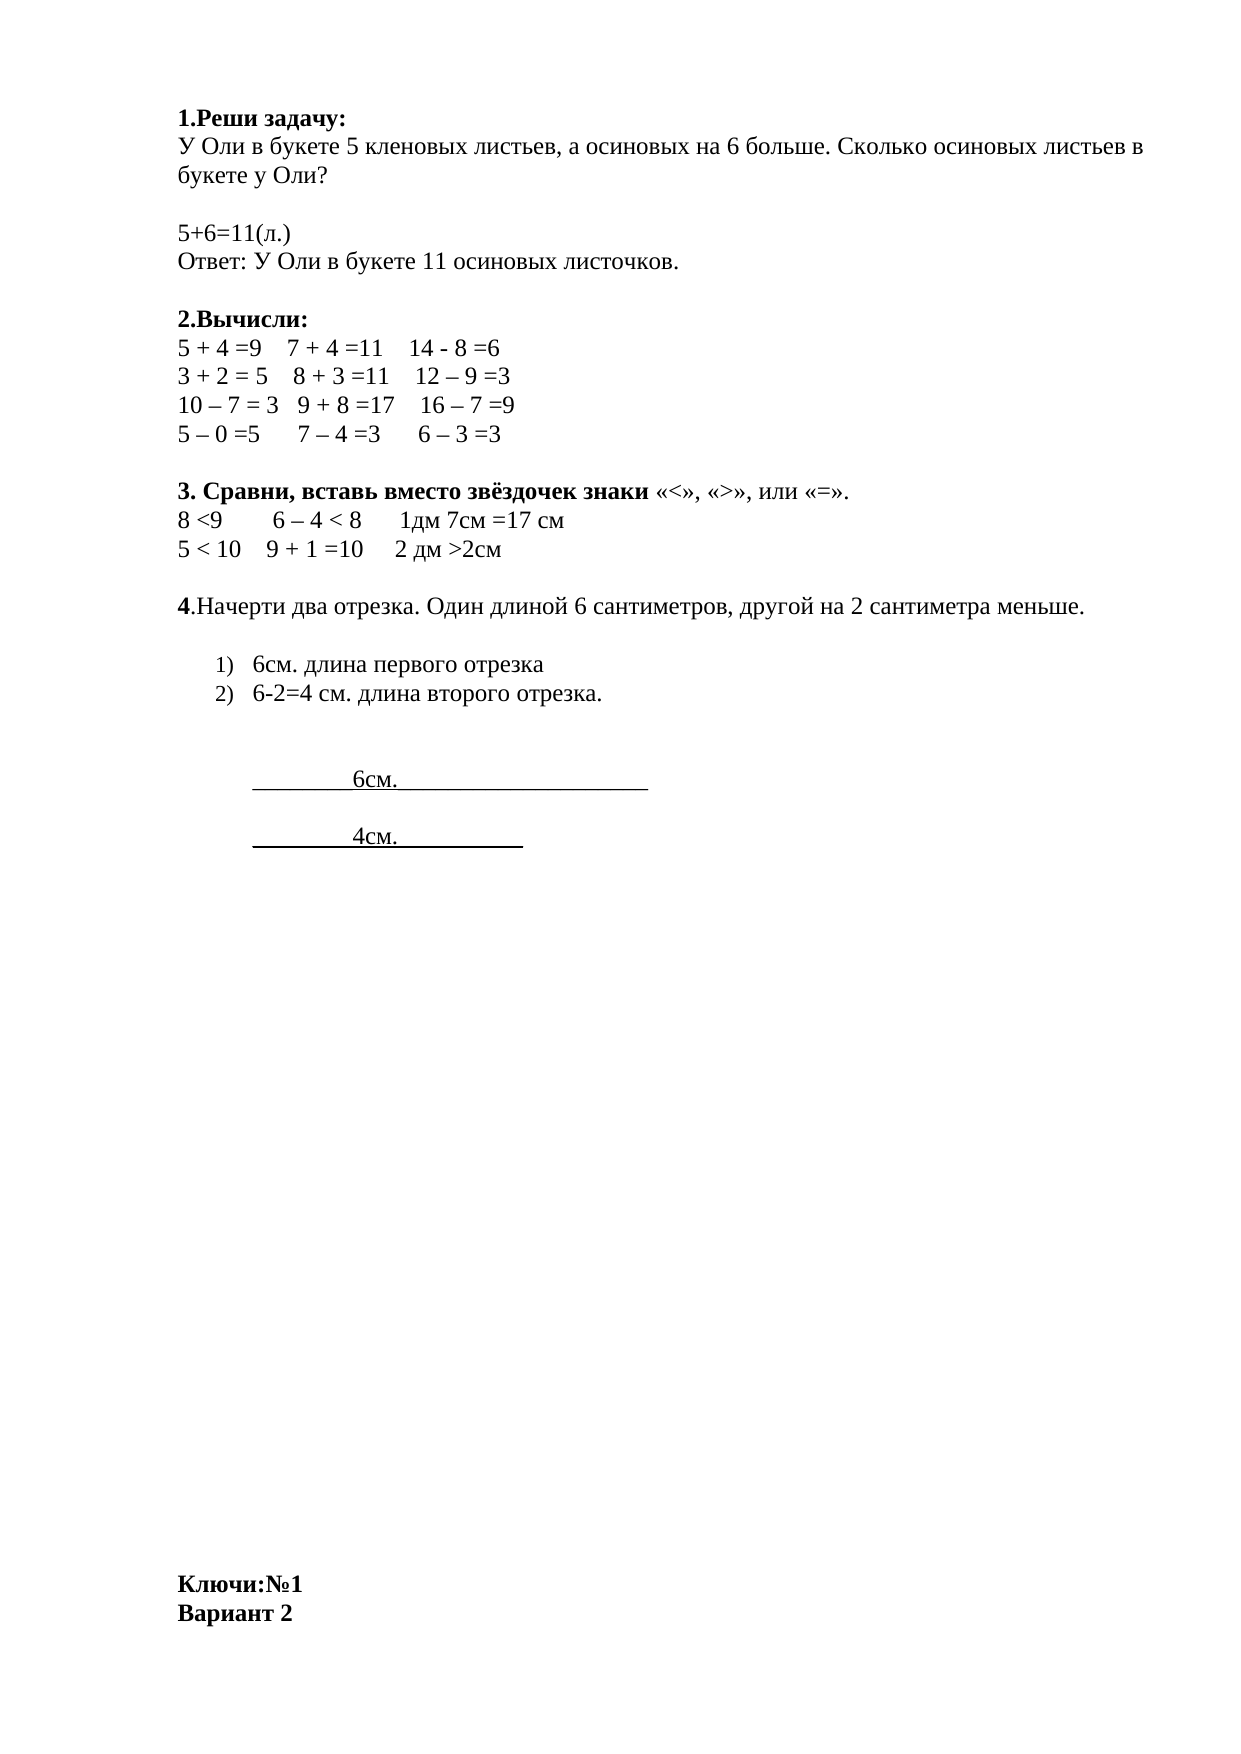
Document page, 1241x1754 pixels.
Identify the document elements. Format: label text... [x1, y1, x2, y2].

text 8 <9 6 – 4 < 8 1дм 7см =17 см [177, 505, 1167, 534]
text 3. Сравни, вставь вместо звёздочек знаки «<», «>», или «=». [177, 476, 1167, 505]
text 2.Вычисли: [177, 304, 1167, 333]
text 5 – 0 =5 7 – 4 =3 6 – 3 =3 [177, 419, 1167, 448]
text 5+6=11(л.) [177, 218, 1167, 246]
text У Оли в букете 5 кленовых листьев, а осиновых на 6 больше. Сколько осиновых листьев в букете у Оли? [177, 131, 1167, 189]
text 5 + 4 =9 7 + 4 =11 14 - 8 =6 [177, 333, 1167, 361]
text 5 < 10 9 + 1 =10 2 дм >2см [177, 534, 1167, 563]
text Вариант 2 [177, 1598, 1167, 1626]
list ________6см.____________________ [252, 764, 1167, 793]
text 3 + 2 = 5 8 + 3 =11 12 – 9 =3 [177, 361, 1167, 390]
text Ключи:№1 [177, 1569, 1167, 1598]
text 1.Реши задачу: [177, 103, 1167, 131]
text Ответ: У Оли в букете 11 осиновых листочков. [177, 246, 1167, 275]
list ________4см.__________ [252, 821, 1167, 850]
list 6см. длина первого отрезка [215, 649, 1167, 678]
text 4.Начерти два отрезка. Один длиной 6 сантиметров, другой на 2 сантиметра меньше. [177, 591, 1167, 620]
list 6-2=4 см. длина второго отрезка. [215, 678, 1167, 706]
text 10 – 7 = 3 9 + 8 =17 16 – 7 =9 [177, 390, 1167, 419]
